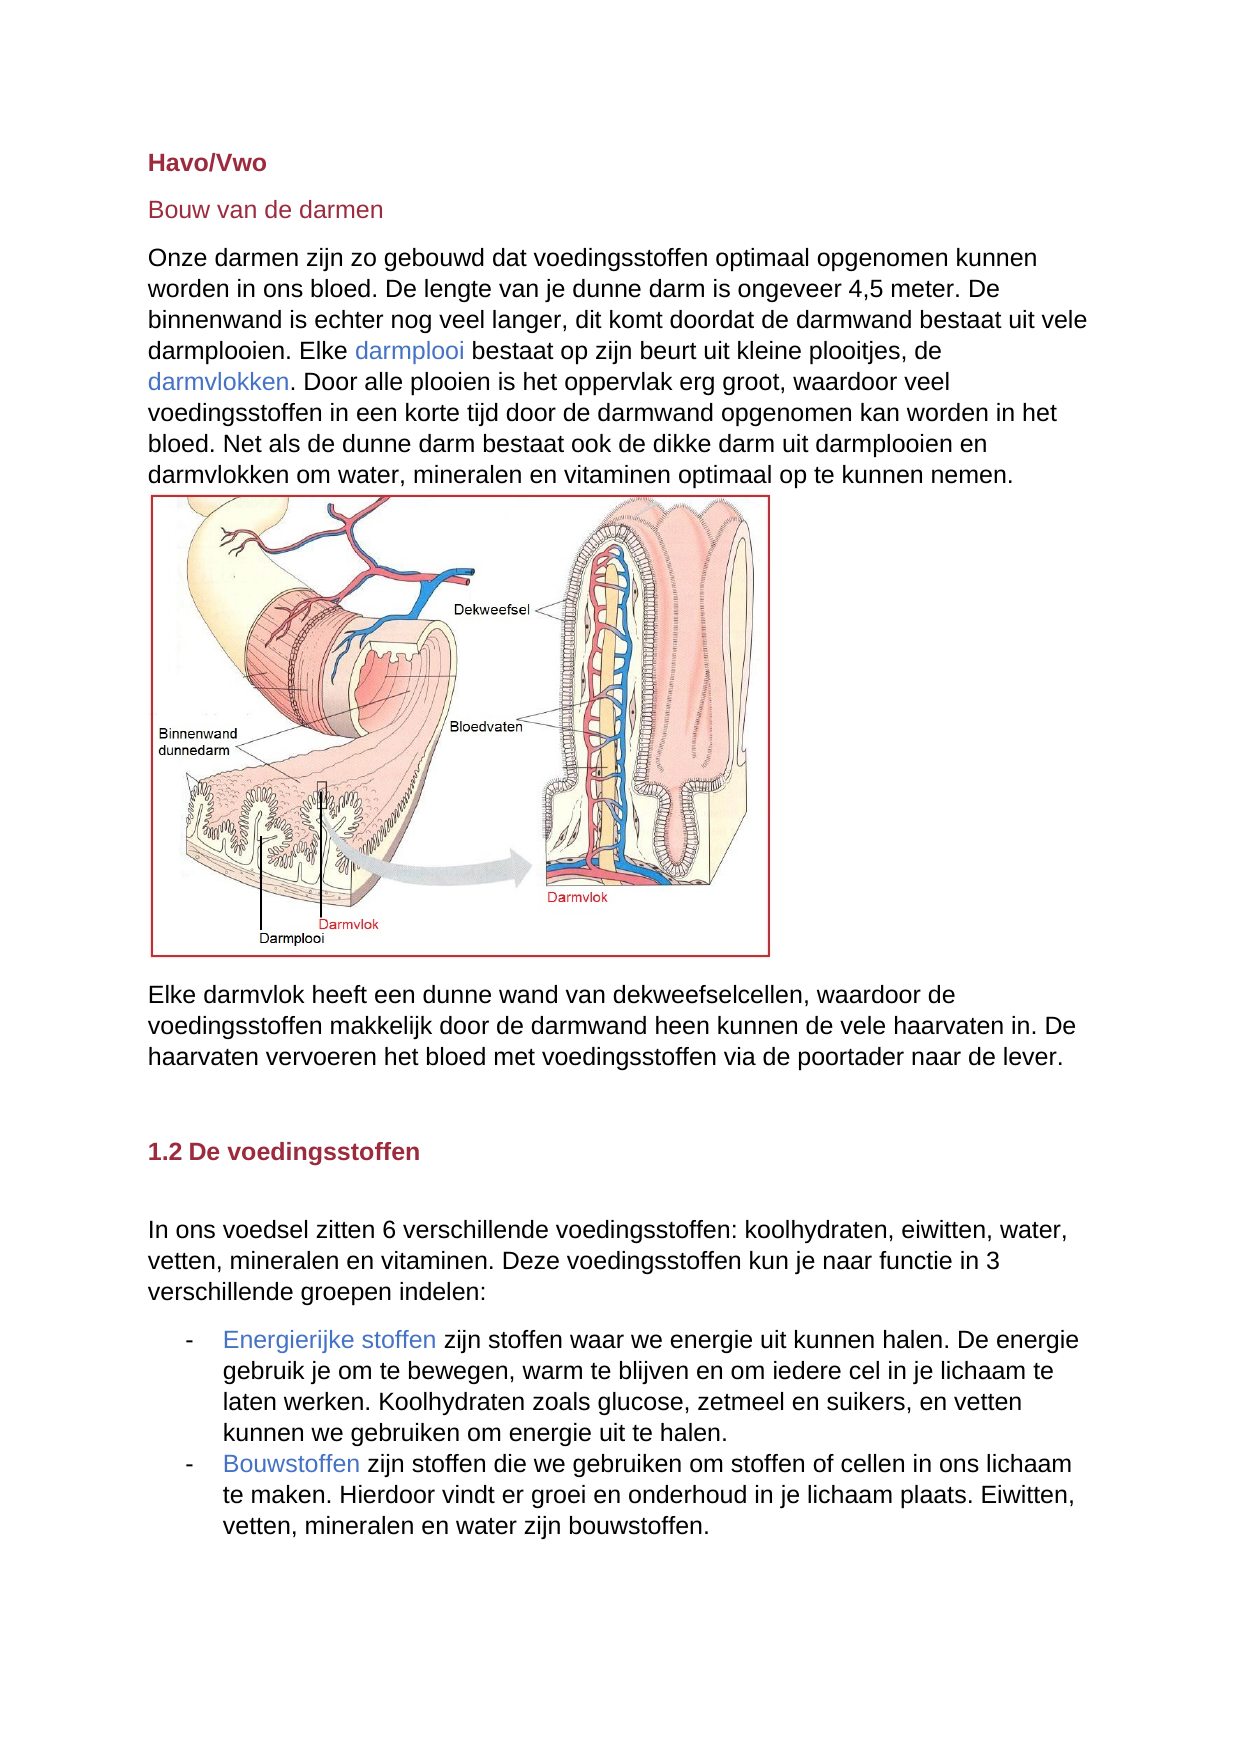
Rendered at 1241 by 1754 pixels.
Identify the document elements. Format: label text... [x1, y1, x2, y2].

text Elke darmvlok heeft een dunne wand van dekweefselcellen, waardoor de voedingsstoffen makkelijk door de darmwand heen kunnen de vele haarvaten in. De haarvaten vervoeren het bloed met voedingsstoffen via de poortader naar de lever. [148, 980, 1093, 1071]
subtitle De voedingsstoffen [148, 1137, 1093, 1166]
picture [147, 491, 773, 961]
text Bouw van de darmen [148, 195, 1093, 224]
text In ons voedsel zitten 6 verschillende voedingsstoffen: koolhydraten, eiwitten, water, vetten, mineralen en vitaminen. Deze voedingsstoffen kun je naar functie in 3 verschillende groepen indelen: [148, 1215, 1093, 1306]
text Havo/Vwo [148, 148, 1093, 176]
list Energierijke stoffen zijn stoffen waar we energie uit kunnen halen. De energie gebruik je om te bewegen, warm te blijven en om iedere cel in je lichaam te laten werken. Koolhydraten zoals glucose, zetmeel en suikers, en vetten kunnen we gebruiken om energie uit te halen. [185, 1325, 1093, 1447]
list Bouwstoffen zijn stoffen die we gebruiken om stoffen of cellen in ons lichaam te maken. Hierdoor vindt er groei en onderhoud in je lichaam plaats. Eiwitten, vetten, mineralen en water zijn bouwstoffen. [185, 1449, 1093, 1540]
